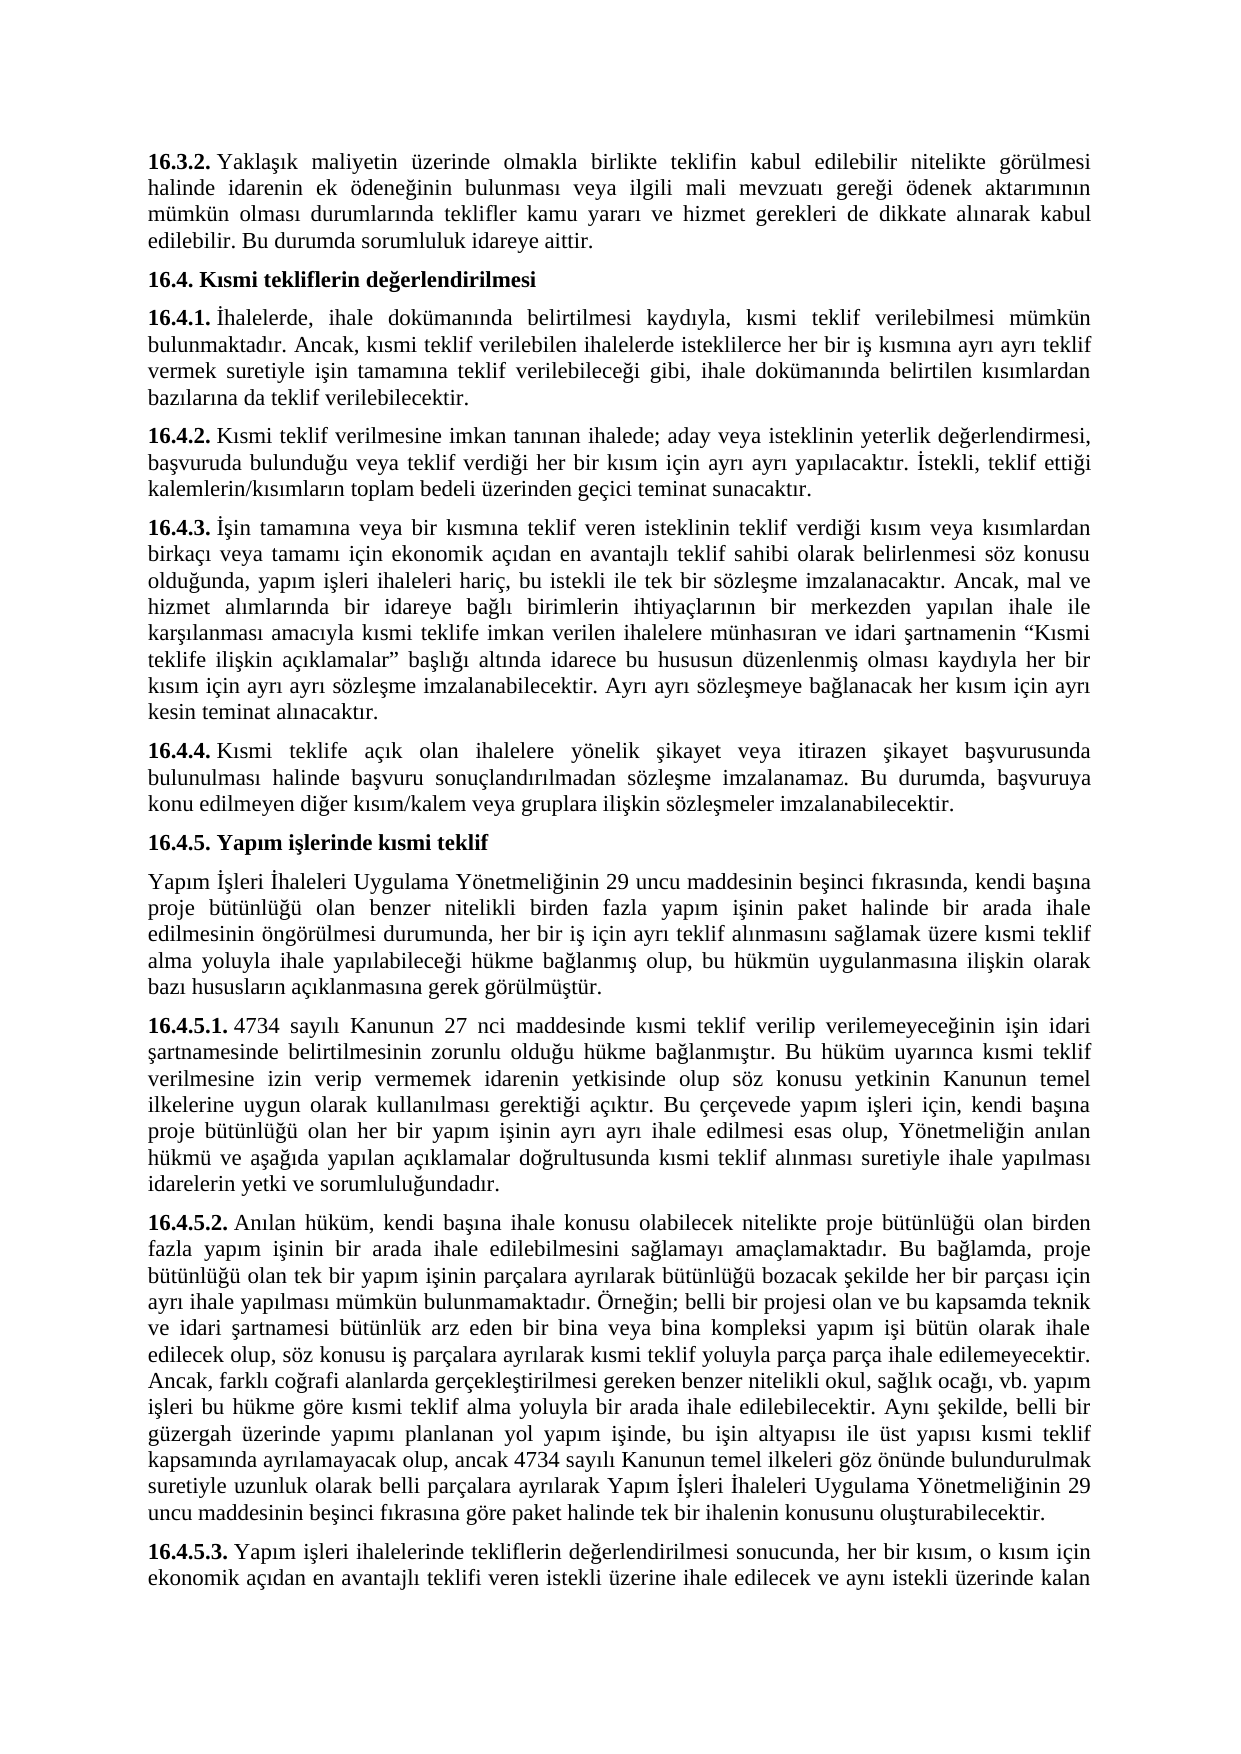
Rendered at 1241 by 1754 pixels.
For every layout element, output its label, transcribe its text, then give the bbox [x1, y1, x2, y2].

text 16.4.2. Kısmi teklif verilmesine imkan tanınan ihalede; aday veya isteklinin yeterlik değerlendirmesi, başvuruda bulunduğu veya teklif verdiği her bir kısım için ayrı ayrı yapılacaktır. İstekli, teklif ettiği kalemlerin/kısımların toplam bedeli üzerinden geçici teminat sunacaktır. [148, 422, 1092, 501]
text 16.4.5.1. 4734 sayılı Kanunun 27 nci maddesinde kısmi teklif verilip verilemeyeceğinin işin idari şartnamesinde belirtilmesinin zorunlu olduğu hükme bağlanmıştır. Bu hüküm uyarınca kısmi teklif verilmesine izin verip vermemek idarenin yetkisinde olup söz konusu yetkinin Kanunun temel ilkelerine uygun olarak kullanılması gerektiği açıktır. Bu çerçevede yapım işleri için, kendi başına proje bütünlüğü olan her bir yapım işinin ayrı ayrı ihale edilmesi esas olup, Yönetmeliğin anılan hükmü ve aşağıda yapılan açıklamalar doğrultusunda kısmi teklif alınması suretiyle ihale yapılması idarelerin yetki ve sorumluluğundadır. [148, 1012, 1092, 1196]
text 16.4.1. İhalelerde, ihale dokümanında belirtilmesi kaydıyla, kısmi teklif verilebilmesi mümkün bulunmaktadır. Ancak, kısmi teklif verilebilen ihalelerde isteklilerce her bir iş kısmına ayrı ayrı teklif vermek suretiyle işin tamamına teklif verilebileceği gibi, ihale dokümanında belirtilen kısımlardan bazılarına da teklif verilebilecektir. [148, 304, 1092, 410]
text 16.4.5. Yapım işlerinde kısmi teklif [148, 829, 1092, 855]
text Yapım İşleri İhaleleri Uygulama Yönetmeliğinin 29 uncu maddesinin beşinci fıkrasında, kendi başına proje bütünlüğü olan benzer nitelikli birden fazla yapım işinin paket halinde bir arada ihale edilmesinin öngörülmesi durumunda, her bir iş için ayrı teklif alınmasını sağlamak üzere kısmi teklif alma yoluyla ihale yapılabileceği hükme bağlanmış olup, bu hükmün uygulanmasına ilişkin olarak bazı hususların açıklanmasına gerek görülmüştür. [148, 868, 1092, 999]
text 16.4.5.2. Anılan hüküm, kendi başına ihale konusu olabilecek nitelikte proje bütünlüğü olan birden fazla yapım işinin bir arada ihale edilebilmesini sağlamayı amaçlamaktadır. Bu bağlamda, proje bütünlüğü olan tek bir yapım işinin parçalara ayrılarak bütünlüğü bozacak şekilde her bir parçası için ayrı ihale yapılması mümkün bulunmamaktadır. Örneğin; belli bir projesi olan ve bu kapsamda teknik ve idari şartnamesi bütünlük arz eden bir bina veya bina kompleksi yapım işi bütün olarak ihale edilecek olup, söz konusu iş parçalara ayrılarak kısmi teklif yoluyla parça parça ihale edilemeyecektir. Ancak, farklı coğrafi alanlarda gerçekleştirilmesi gereken benzer nitelikli okul, sağlık ocağı, vb. yapım işleri bu hükme göre kısmi teklif alma yoluyla bir arada ihale edilebilecektir. Aynı şekilde, belli bir güzergah üzerinde yapımı planlanan yol yapım işinde, bu işin altyapısı ile üst yapısı kısmi teklif kapsamında ayrılamayacak olup, ancak 4734 sayılı Kanunun temel ilkeleri göz önünde bulundurulmak suretiyle uzunluk olarak belli parçalara ayrılarak Yapım İşleri İhaleleri Uygulama Yönetmeliğinin 29 uncu maddesinin beşinci fıkrasına göre paket halinde tek bir ihalenin konusunu oluşturabilecektir. [148, 1209, 1092, 1525]
text 16.4. Kısmi tekliflerin değerlendirilmesi [148, 266, 1092, 292]
text 16.4.4. Kısmi teklife açık olan ihalelere yönelik şikayet veya itirazen şikayet başvurusunda bulunulması halinde başvuru sonuçlandırılmadan sözleşme imzalanamaz. Bu durumda, başvuruya konu edilmeyen diğer kısım/kalem veya gruplara ilişkin sözleşmeler imzalanabilecektir. [148, 737, 1092, 816]
text 16.3.2. Yaklaşık maliyetin üzerinde olmakla birlikte teklifin kabul edilebilir nitelikte görülmesi halinde idarenin ek ödeneğinin bulunması veya ilgili mali mevzuatı gereği ödenek aktarımının mümkün olması durumlarında teklifler kamu yararı ve hizmet gerekleri de dikkate alınarak kabul edilebilir. Bu durumda sorumluluk idareye aittir. [148, 148, 1092, 253]
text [148, 1538, 1092, 1590]
text 16.4.3. İşin tamamına veya bir kısmına teklif veren isteklinin teklif verdiği kısım veya kısımlardan birkaçı veya tamamı için ekonomik açıdan en avantajlı teklif sahibi olarak belirlenmesi söz konusu olduğunda, yapım işleri ihaleleri hariç, bu istekli ile tek bir sözleşme imzalanacaktır. Ancak, mal ve hizmet alımlarında bir idareye bağlı birimlerin ihtiyaçlarının bir merkezden yapılan ihale ile karşılanması amacıyla kısmi teklife imkan verilen ihalelere münhasıran ve idari şartnamenin “Kısmi teklife ilişkin açıklamalar” başlığı altında idarece bu hususun düzenlenmiş olması kaydıyla her bir kısım için ayrı ayrı sözleşme imzalanabilecektir. Ayrı ayrı sözleşmeye bağlanacak her kısım için ayrı kesin teminat alınacaktır. [148, 514, 1092, 725]
